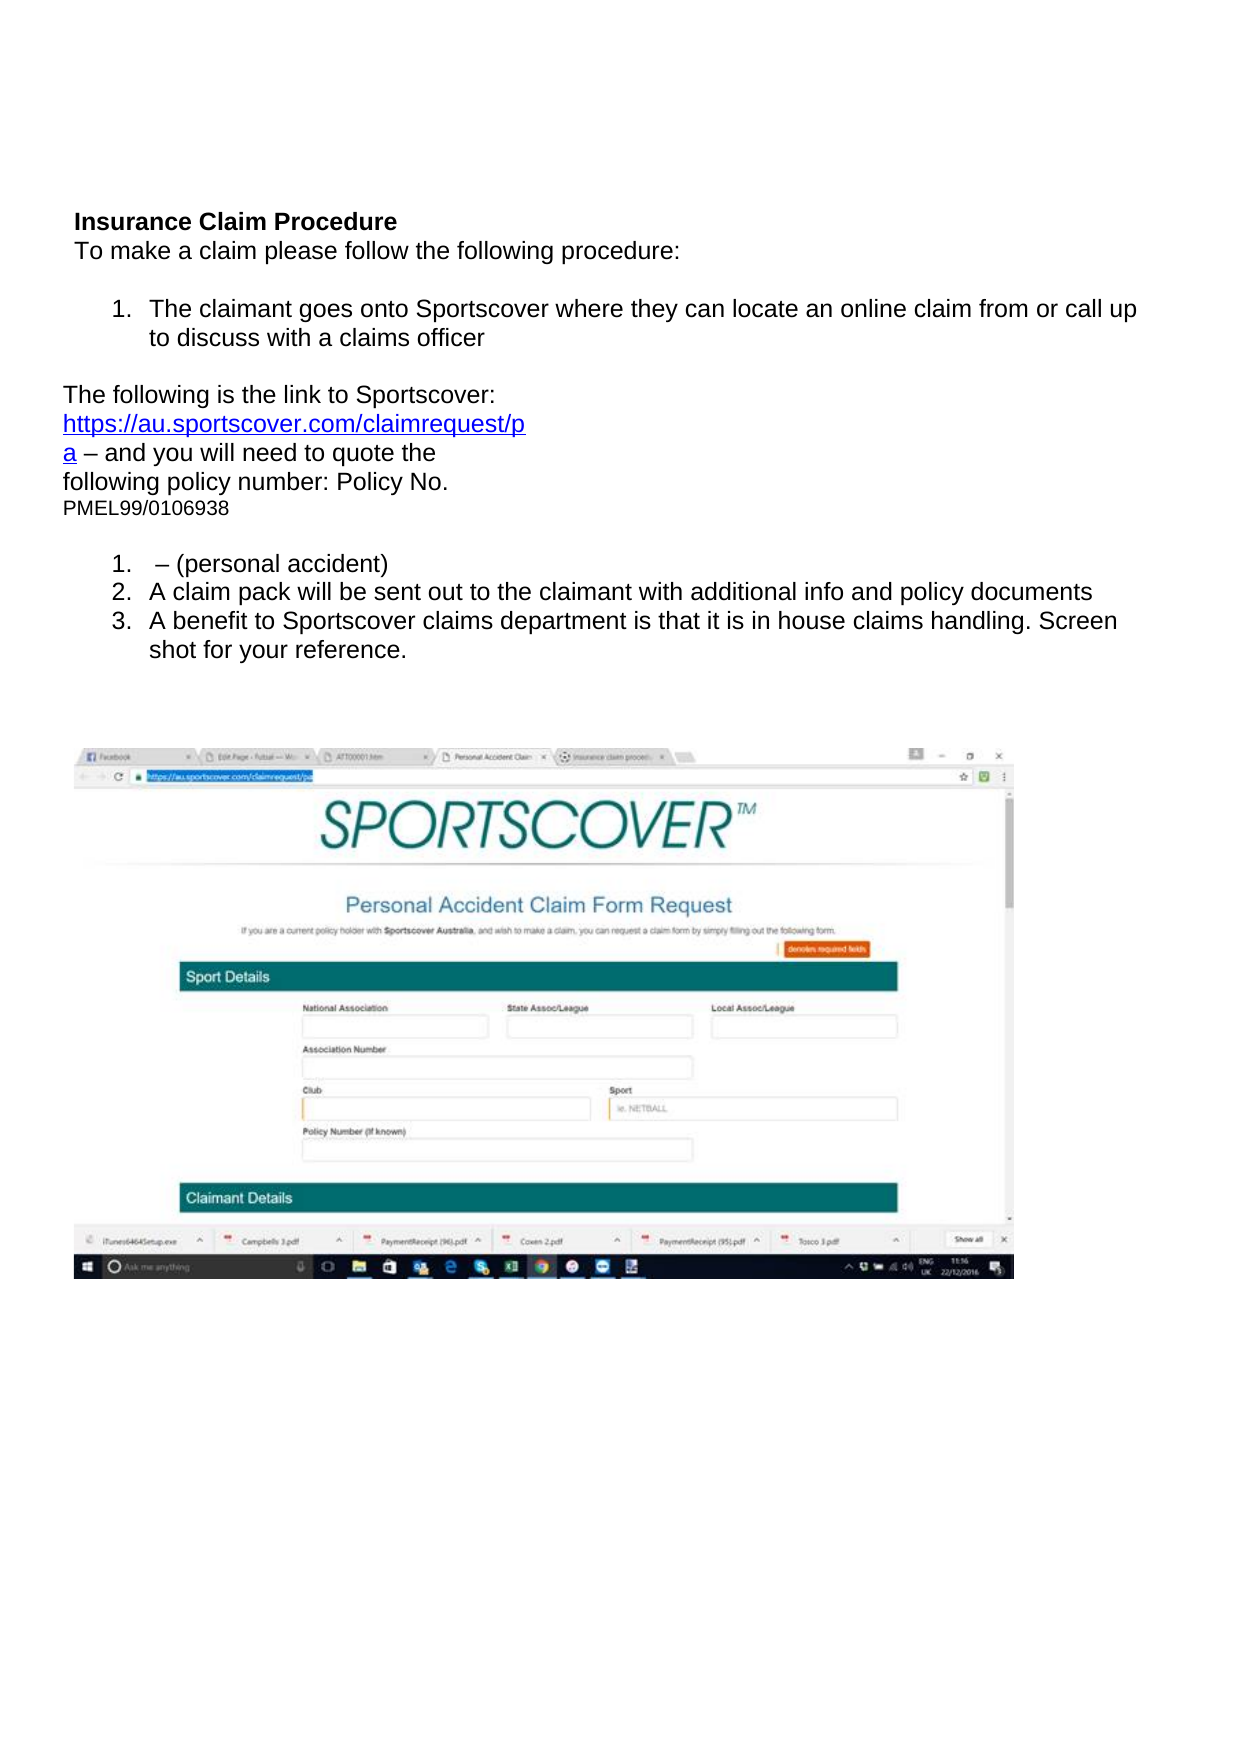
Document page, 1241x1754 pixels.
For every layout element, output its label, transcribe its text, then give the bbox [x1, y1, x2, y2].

picture [73, 748, 1014, 1279]
list A benefit to Sportscover claims department is that it is in house claims handling. Screen shot for your reference. [111, 606, 1152, 664]
text Insurance Claim Procedure To make a claim please follow the following procedure: [74, 207, 1152, 265]
list – (personal accident) [111, 549, 1152, 577]
table_header The following is the link to Sportscover: https://au.sportscover.com/claimrequest/pa – and you will need to quote the following policy number: Policy No. PMEL99/0106938 [63, 381, 533, 519]
list The claimant goes onto Sportscover where they can locate an online claim from or call up to discuss with a claims officer [111, 294, 1152, 351]
list A claim pack will be sent out to the claimant with additional info and policy documents [111, 577, 1152, 606]
